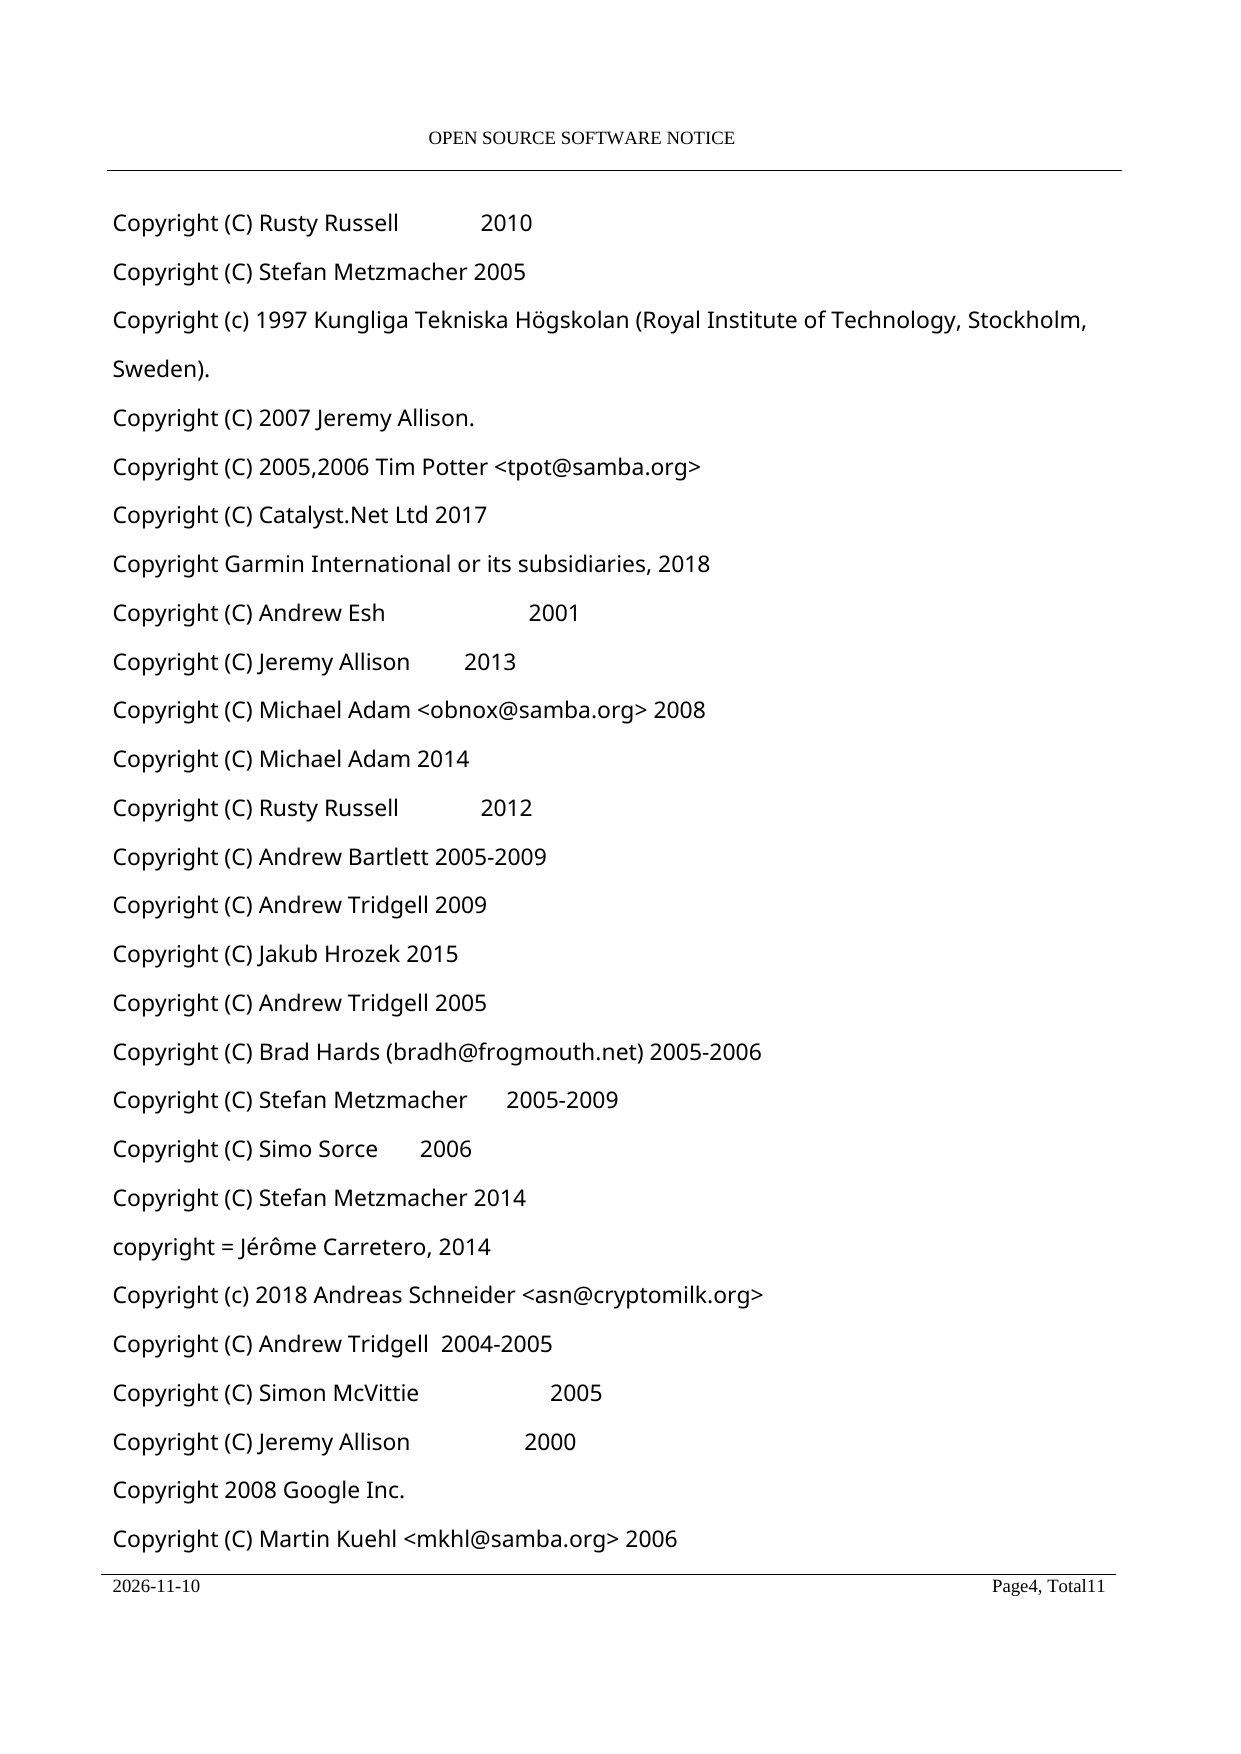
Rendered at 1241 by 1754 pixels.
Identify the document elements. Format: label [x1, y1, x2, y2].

text [112, 206, 1128, 1555]
